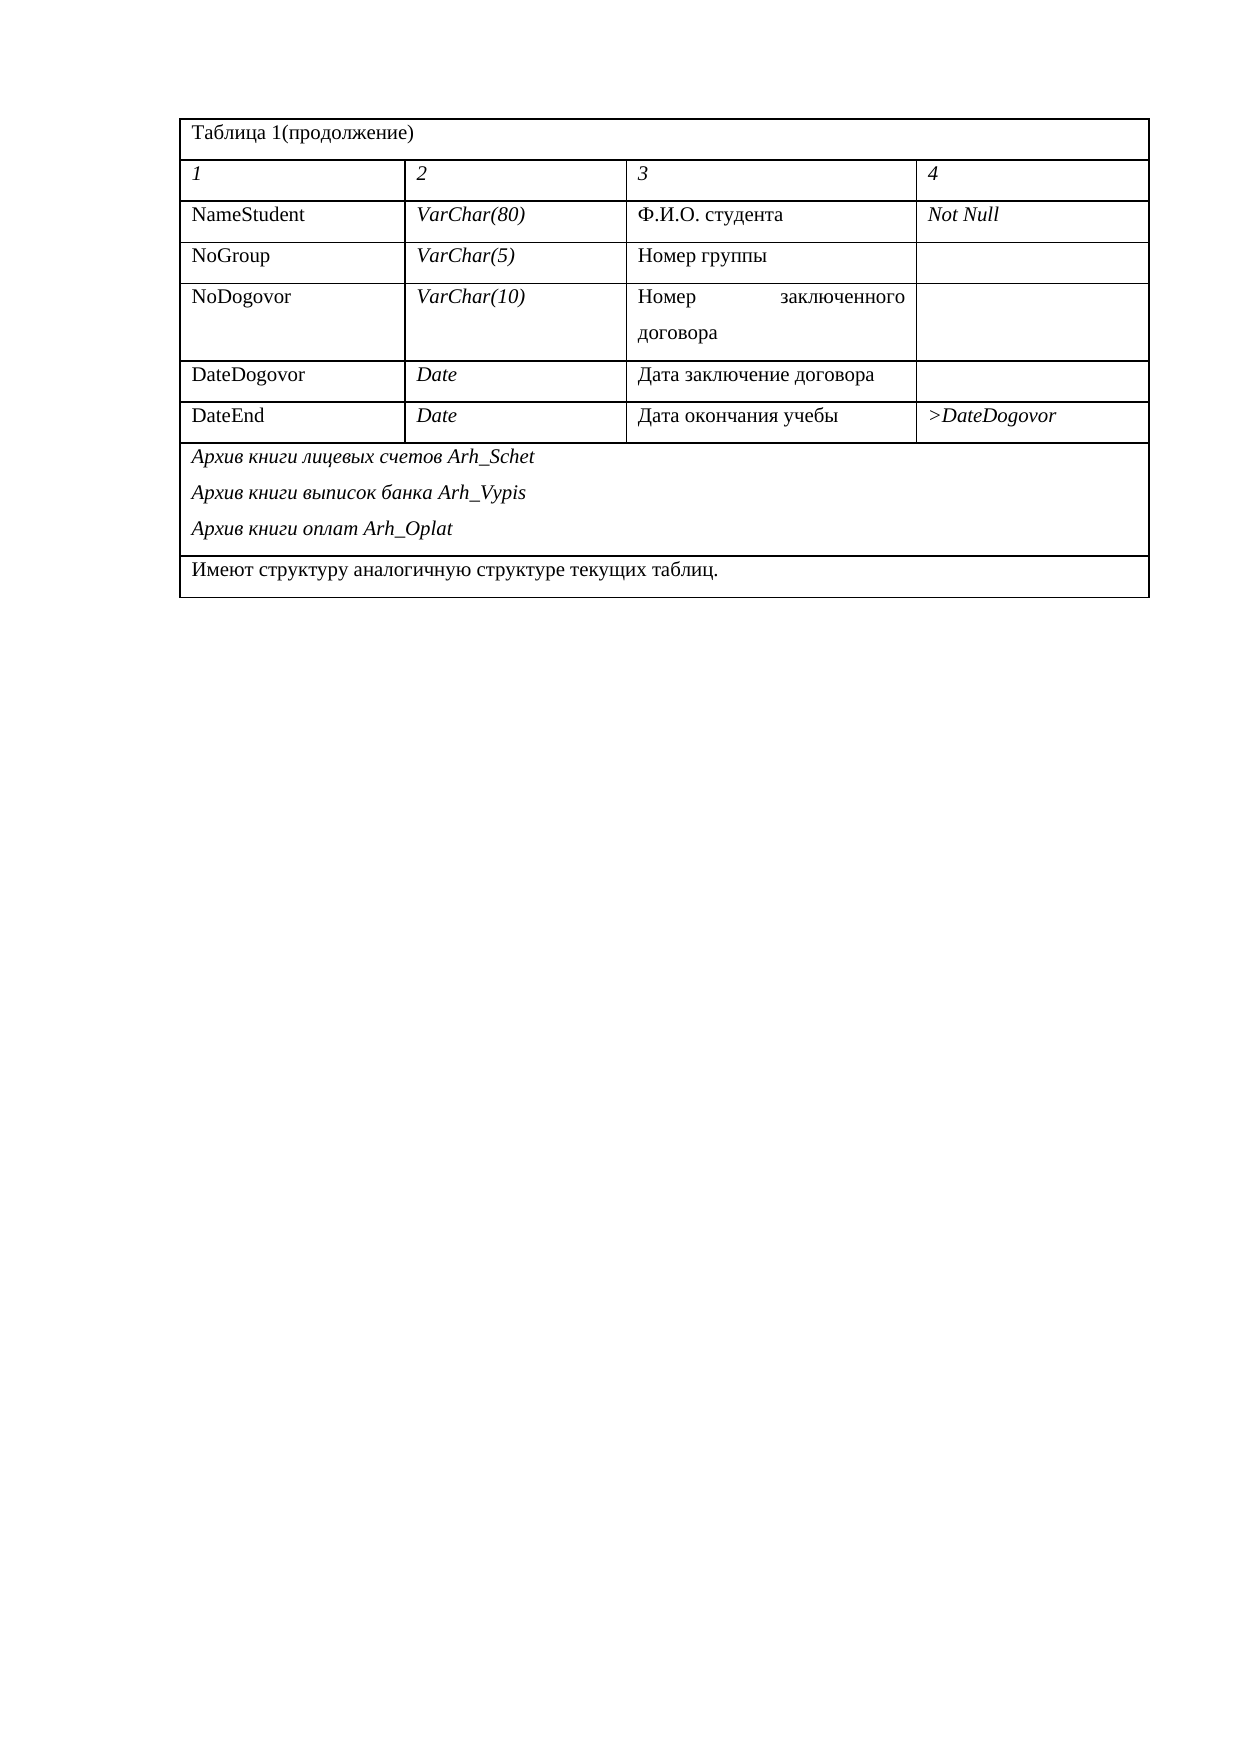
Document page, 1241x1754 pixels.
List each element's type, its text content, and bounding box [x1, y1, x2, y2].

table_cell Date [406, 362, 626, 401]
table_cell DateDogovor [181, 362, 404, 401]
table_cell [917, 284, 1148, 360]
table_cell Дата окончания учебы [627, 403, 916, 442]
table_cell NoGroup [181, 243, 404, 283]
table_cell 1 [181, 161, 404, 200]
table_cell Архив книги лицевых счетов Arh_Schet Архив книги выписок банка Arh_Vypis Архив книги оплат Arh_Oplat [181, 444, 1148, 555]
table_cell VarChar(5) [406, 243, 626, 283]
table_cell 4 [917, 161, 1148, 200]
table_cell Номер группы [627, 243, 916, 283]
table_cell >DateDogovor [917, 403, 1148, 442]
table_cell VarChar(10) [406, 284, 626, 360]
table_cell VarChar(80) [406, 202, 626, 242]
table_cell 2 [406, 161, 626, 200]
table_cell NameStudent [181, 202, 404, 242]
table_cell NoDogovor [181, 284, 404, 360]
table_cell Ф.И.О. студента [627, 202, 916, 242]
table_cell DateEnd [181, 403, 404, 442]
table_cell [917, 243, 1148, 283]
table_cell Дата заключение договора [627, 362, 916, 401]
table_cell [917, 362, 1148, 401]
table_cell Date [406, 403, 626, 442]
table_cell Имеют структуру аналогичную структуре текущих таблиц. [181, 557, 1148, 597]
table_cell 3 [627, 161, 916, 200]
table_cell Номер заключенного договора [627, 284, 916, 360]
table_cell Not Null [917, 202, 1148, 242]
